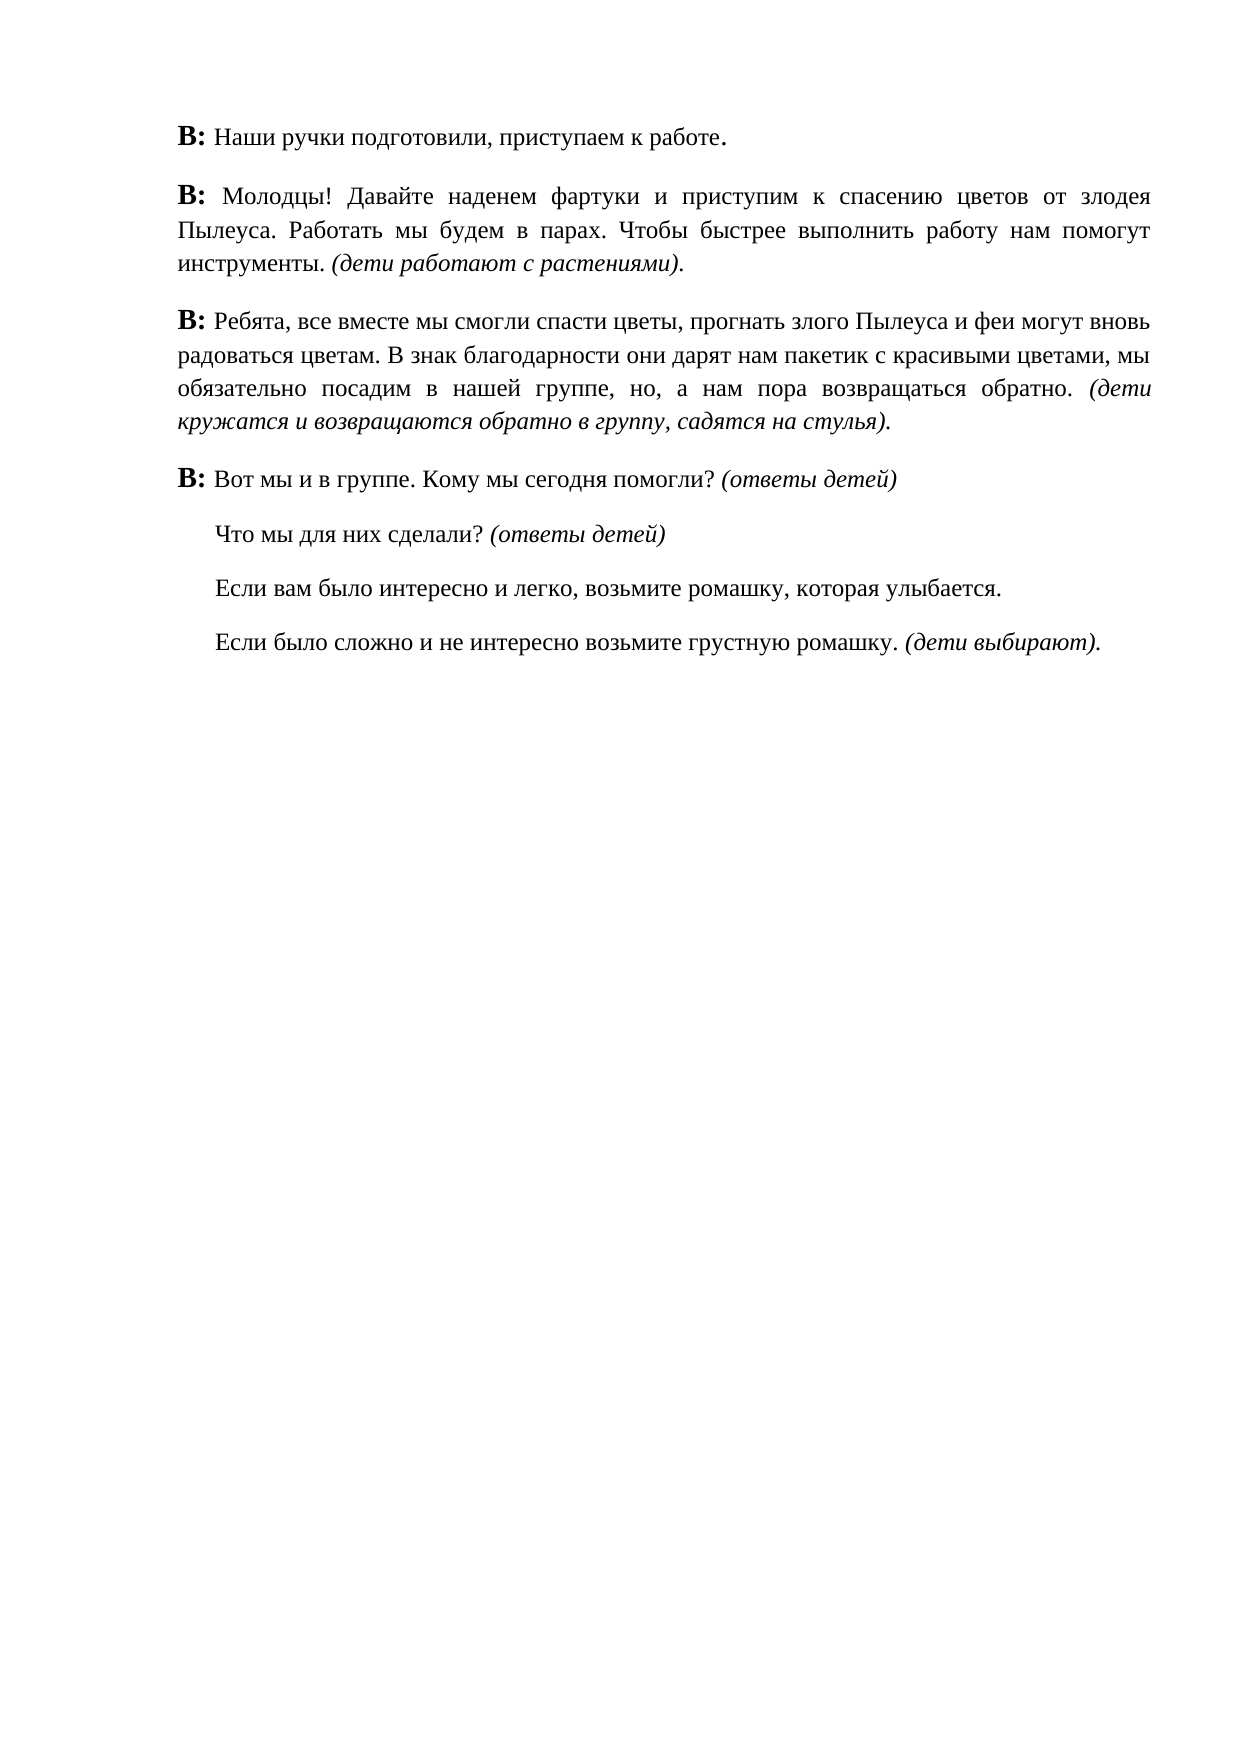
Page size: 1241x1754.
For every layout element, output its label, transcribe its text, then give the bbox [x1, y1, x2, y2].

text В: Ребята, все вместе мы смогли спасти цветы, прогнать злого Пылеуса и феи могут вновь радоваться цветам. В знак благодарности они дарят нам пакетик с красивыми цветами, мы обязательно посадим в нашей группе, но, а нам пора возвращаться обратно. (дети кружатся и возвращаются обратно в группу, садятся на стулья). [177, 302, 1152, 435]
text В: Вот мы и в группе. Кому мы сегодня помогли? (ответы детей) [177, 460, 1152, 493]
text Если вам было интересно и легко, возьмите ромашку, которая улыбается. [177, 573, 1152, 602]
text В: Наши ручки подготовили, приступаем к работе. [177, 118, 1152, 152]
text В: Молодцы! Давайте наденем фартуки и приступим к спасению цветов от злодея Пылеуса. Работать мы будем в парах. Чтобы быстрее выполнить работу нам помогут инструменты. (дети работают с растениями). [177, 177, 1152, 277]
text Если было сложно и не интересно возьмите грустную ромашку. (дети выбирают). [177, 627, 1152, 656]
text Что мы для них сделали? (ответы детей) [177, 519, 1152, 548]
